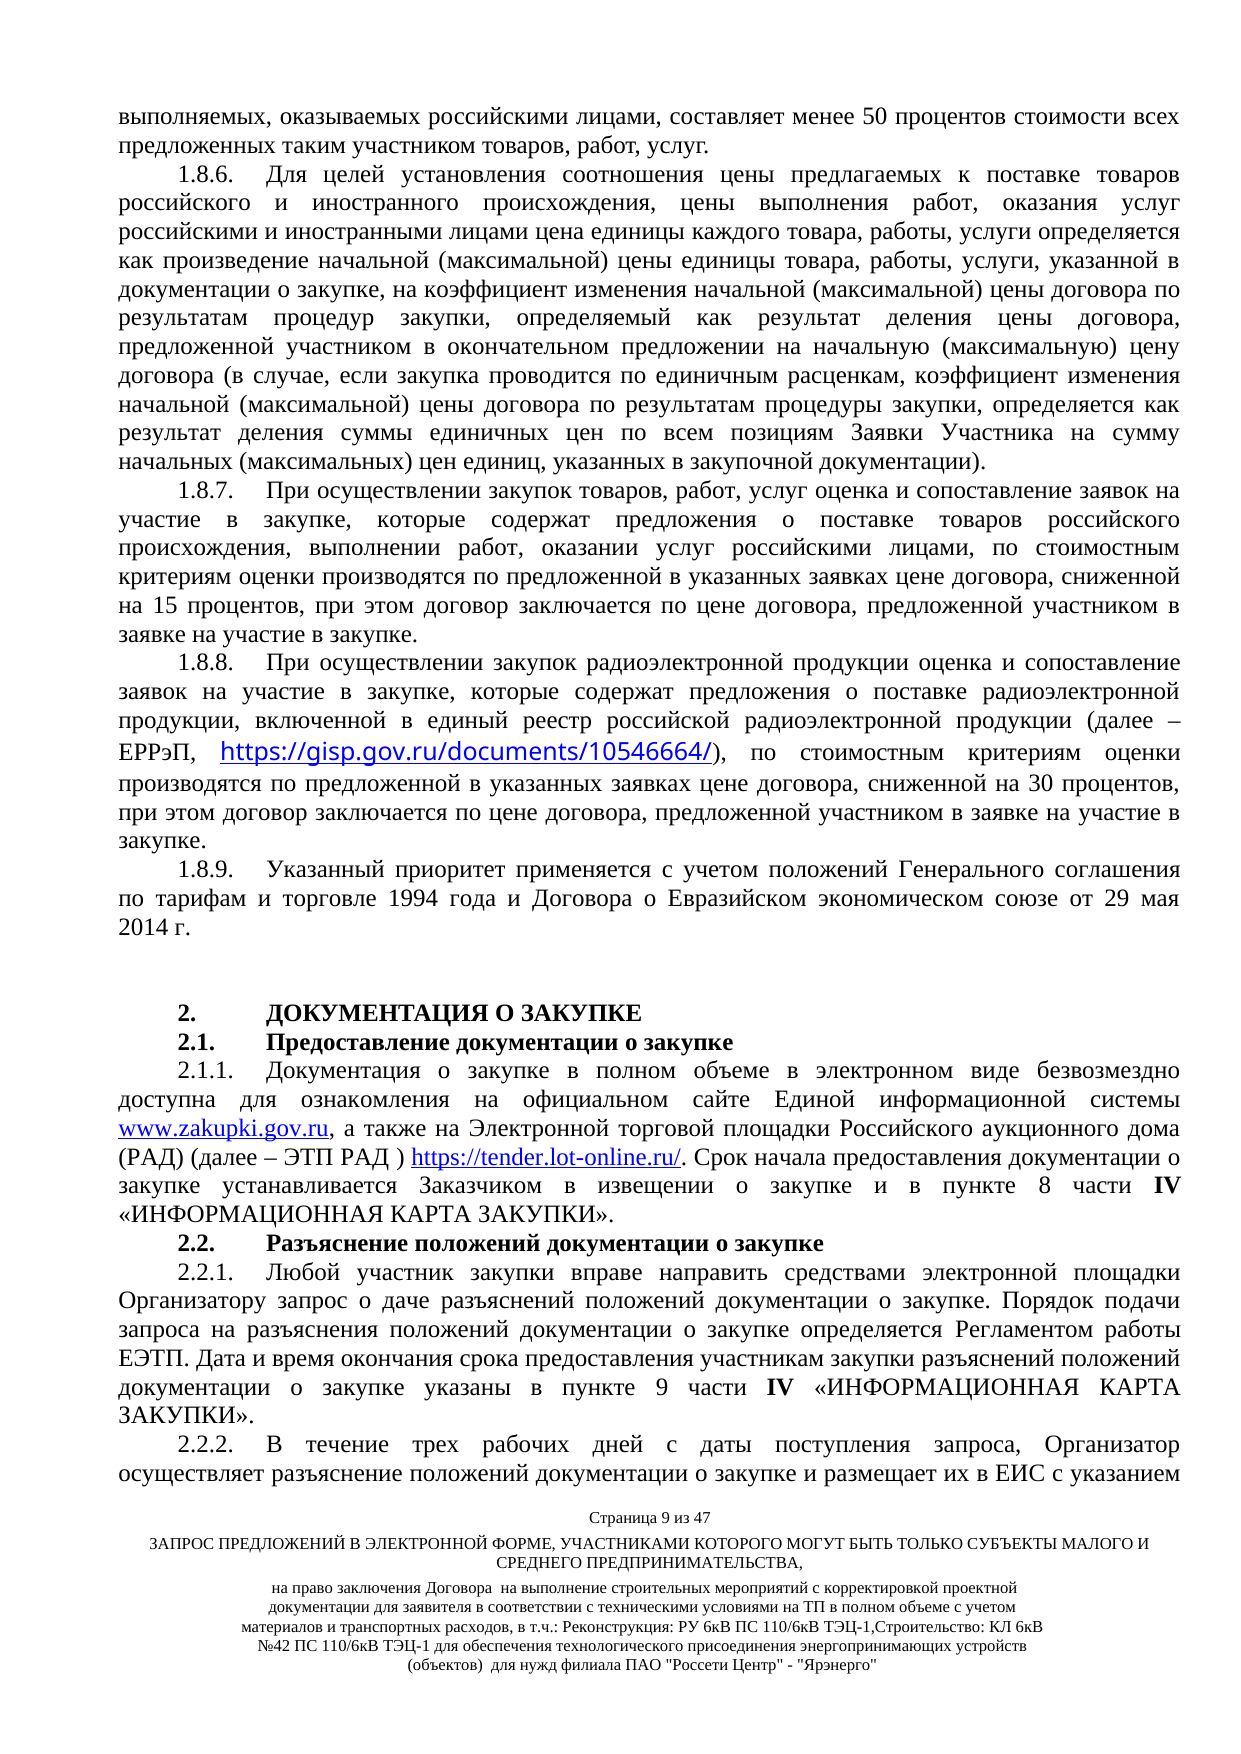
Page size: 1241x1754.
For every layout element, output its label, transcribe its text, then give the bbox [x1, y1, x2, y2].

subtitle При осуществлении закупок радиоэлектронной продукции оценка и сопоставление заявок на участие в закупке, которые содержат предложения о поставке радиоэлектронной продукции, включенной в единый реестр российской радиоэлектронной продукции (далее – ЕРРэП, https://gisp.gov.ru/documents/10546664/), по стоимостным критериям оценки производятся по предложенной в указанных заявках цене договора, сниженной на 30 процентов, при этом договор заключается по цене договора, предложенной участником в заявке на участие в закупке. [118, 647, 1181, 854]
subtitle Для целей установления соотношения цены предлагаемых к поставке товаров российского и иностранного происхождения, цены выполнения работ, оказания услуг российскими и иностранными лицами цена единицы каждого товара, работы, услуги определяется как произведение начальной (максимальной) цены единицы товара, работы, услуги, указанной в документации о закупке, на коэффициент изменения начальной (максимальной) цены договора по результатам процедур закупки, определяемый как результат деления цены договора, предложенной участником в окончательном предложении на начальную (максимальную) цену договора (в случае, если закупка проводится по единичным расценкам, коэффициент изменения начальной (максимальной) цены договора по результатам процедуры закупки, определяется как результат деления суммы единичных цен по всем позициям Заявки Участника на сумму начальных (максимальных) цен единиц, указанных в закупочной документации). [118, 159, 1181, 475]
subtitle Любой участник закупки вправе направить средствами электронной площадки Организатору запрос о даче разъяснений положений документации о закупке. Порядок подачи запроса на разъяснения положений документации о закупке определяется Регламентом работы ЕЭТП. Дата и время окончания срока предоставления участникам закупки разъяснений положений документации о закупке указаны в пункте 9 части IV «ИНФОРМАЦИОННАЯ КАРТА ЗАКУПКИ». [118, 1257, 1181, 1429]
subtitle Документация о закупке в полном объеме в электронном виде безвозмездно доступна для ознакомления на официальном сайте Единой информационной системы www.zakupki.gov.ru, а также на Электронной торговой площадки Российского аукционного дома (РАД) (далее – ЭТП РАД ) /. Срок начала предоставления документации о закупке устанавливается Заказчиком в извещении о закупке и в пункте 8 части IV «ИНФОРМАЦИОННАЯ КАРТА ЗАКУПКИ». [118, 1055, 1181, 1228]
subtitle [118, 1429, 1181, 1487]
subtitle Разъяснение положений документации о закупке [118, 1228, 1181, 1257]
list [118, 101, 1181, 159]
subtitle Предоставление документации о закупке [118, 1027, 1181, 1055]
subtitle ДОКУМЕНТАЦИЯ О ЗАКУПКЕ [118, 998, 1181, 1027]
subtitle Указанный приоритет применяется с учетом положений Генерального соглашения по тарифам и торговле 1994 года и Договора о Евразийском экономическом союзе от 29 мая 2014 г. [118, 854, 1181, 940]
subtitle При осуществлении закупок товаров, работ, услуг оценка и сопоставление заявок на участие в закупке, которые содержат предложения о поставке товаров российского происхождения, выполнении работ, оказании услуг российскими лицами, по стоимостным критериям оценки производятся по предложенной в указанных заявках цене договора, сниженной на 15 процентов, при этом договор заключается по цене договора, предложенной участником в заявке на участие в закупке. [118, 475, 1181, 647]
